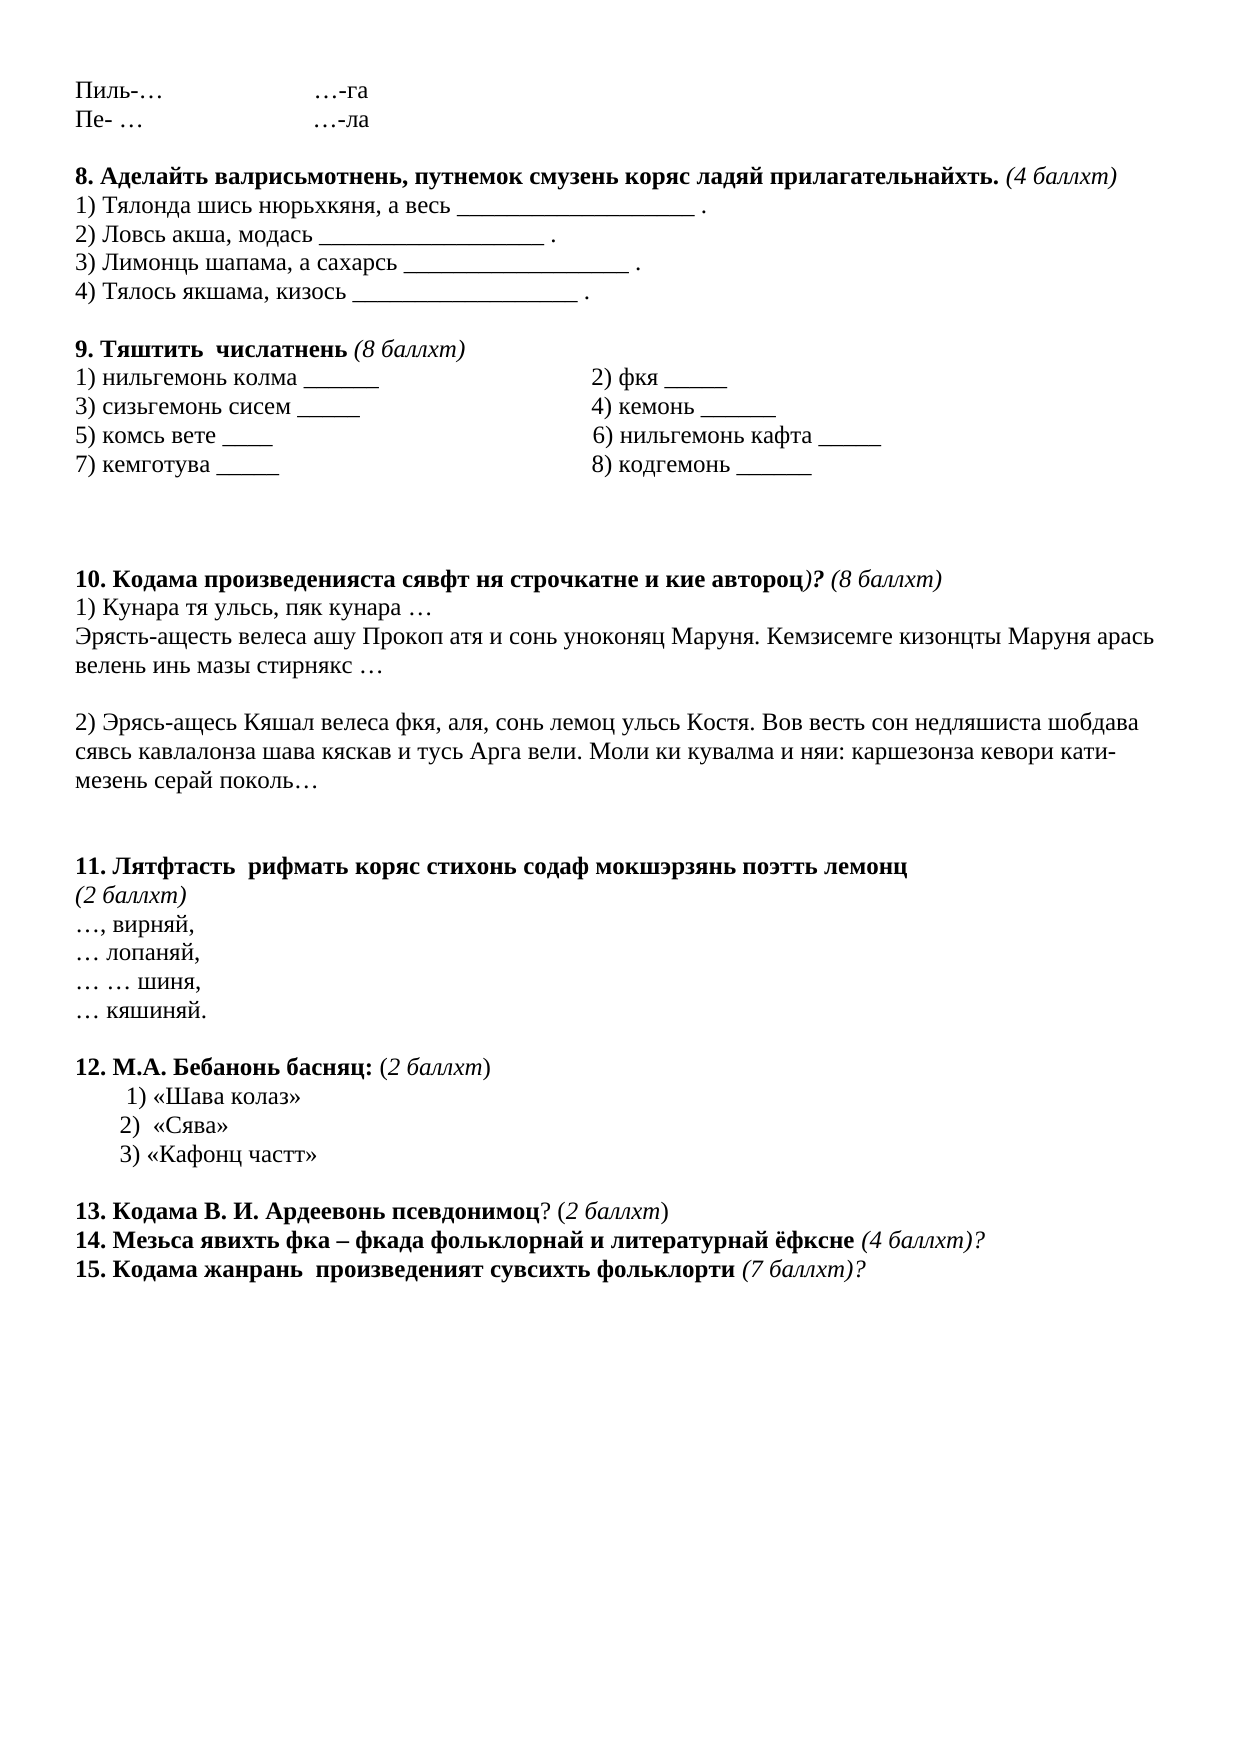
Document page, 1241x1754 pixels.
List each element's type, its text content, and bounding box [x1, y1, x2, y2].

text 4) Тялось якшама, кизось __________________ . [75, 276, 1165, 305]
text 3) сизьгемонь сисем _____ 4) кемонь ______ [75, 391, 1165, 420]
text 2) «Сява» [75, 1110, 1165, 1139]
text 2) Ловсь акша, модась __________________ . [75, 219, 1165, 247]
text 14. Мезьса явихть фка – фкада фольклорнай и литературнай ёфксне (4 баллхт)? [75, 1225, 1165, 1254]
text Эрясть-ащесть велеса ашу Прокоп атя и сонь уноконяц Маруня. Кемзисемге кизонцты Маруня арась велень инь мазы стирнякс … [75, 621, 1165, 679]
text … лопаняй, [75, 937, 1165, 966]
text 2) Эрясь-ащесь Кяшал велеса фкя, аля, сонь лемоц ульсь Костя. Вов весть сон недляшиста шобдава сявсь кавлалонза шава кяскав и тусь Арга вели. Моли ки кувалма и няи: каршезонза кевори кати-мезень серай поколь… [75, 707, 1165, 794]
text Пиль-… …-га [75, 75, 1165, 104]
text Пе- … …-ла [75, 104, 1165, 132]
text 1) нильгемонь колма ______ 2) фкя _____ [75, 362, 1165, 391]
text … кяшиняй. [75, 995, 1165, 1024]
text 3) Лимонць шапама, а сахарсь __________________ . [75, 247, 1165, 276]
text 10. Кодама произведенияста сявфт ня строчкатне и кие автороц)? (8 баллхт) [75, 564, 1165, 592]
text (2 баллхт) [75, 880, 1165, 909]
text 8. Аделайть валрисьмотнень, путнемок смузень коряс ладяй прилагательнайхть. (4 баллхт) [75, 161, 1165, 190]
text 7) кемготува _____ 8) кодгемонь ______ [75, 449, 1165, 477]
text 1) Кунара тя ульсь, пяк кунара … [75, 592, 1165, 621]
text 1) «Шава колаз» [75, 1081, 1165, 1110]
text … … шиня, [75, 966, 1165, 995]
text 15. Кодама жанрань произведеният сувсихть фольклорти (7 баллхт)? [75, 1254, 1165, 1282]
text 5) комсь вете ____ 6) нильгемонь кафта _____ [75, 420, 1165, 449]
text 9. Тяштить числатнень (8 баллхт) [75, 334, 1165, 362]
text 3) «Кафонц частт» [75, 1139, 1165, 1167]
text 12. М.А. Бебанонь басняц: (2 баллхт) [75, 1052, 1165, 1081]
text 1) Тялонда шись нюрьхкяня, а весь ___________________ . [75, 190, 1165, 219]
text 11. Лятфтасть рифмать коряс стихонь содаф мокшэрзянь поэтть лемонц [75, 851, 1165, 880]
text …, вирняй, [75, 909, 1165, 937]
text 13. Кодама В. И. Ардеевонь псевдонимоц? (2 баллхт) [75, 1196, 1165, 1225]
